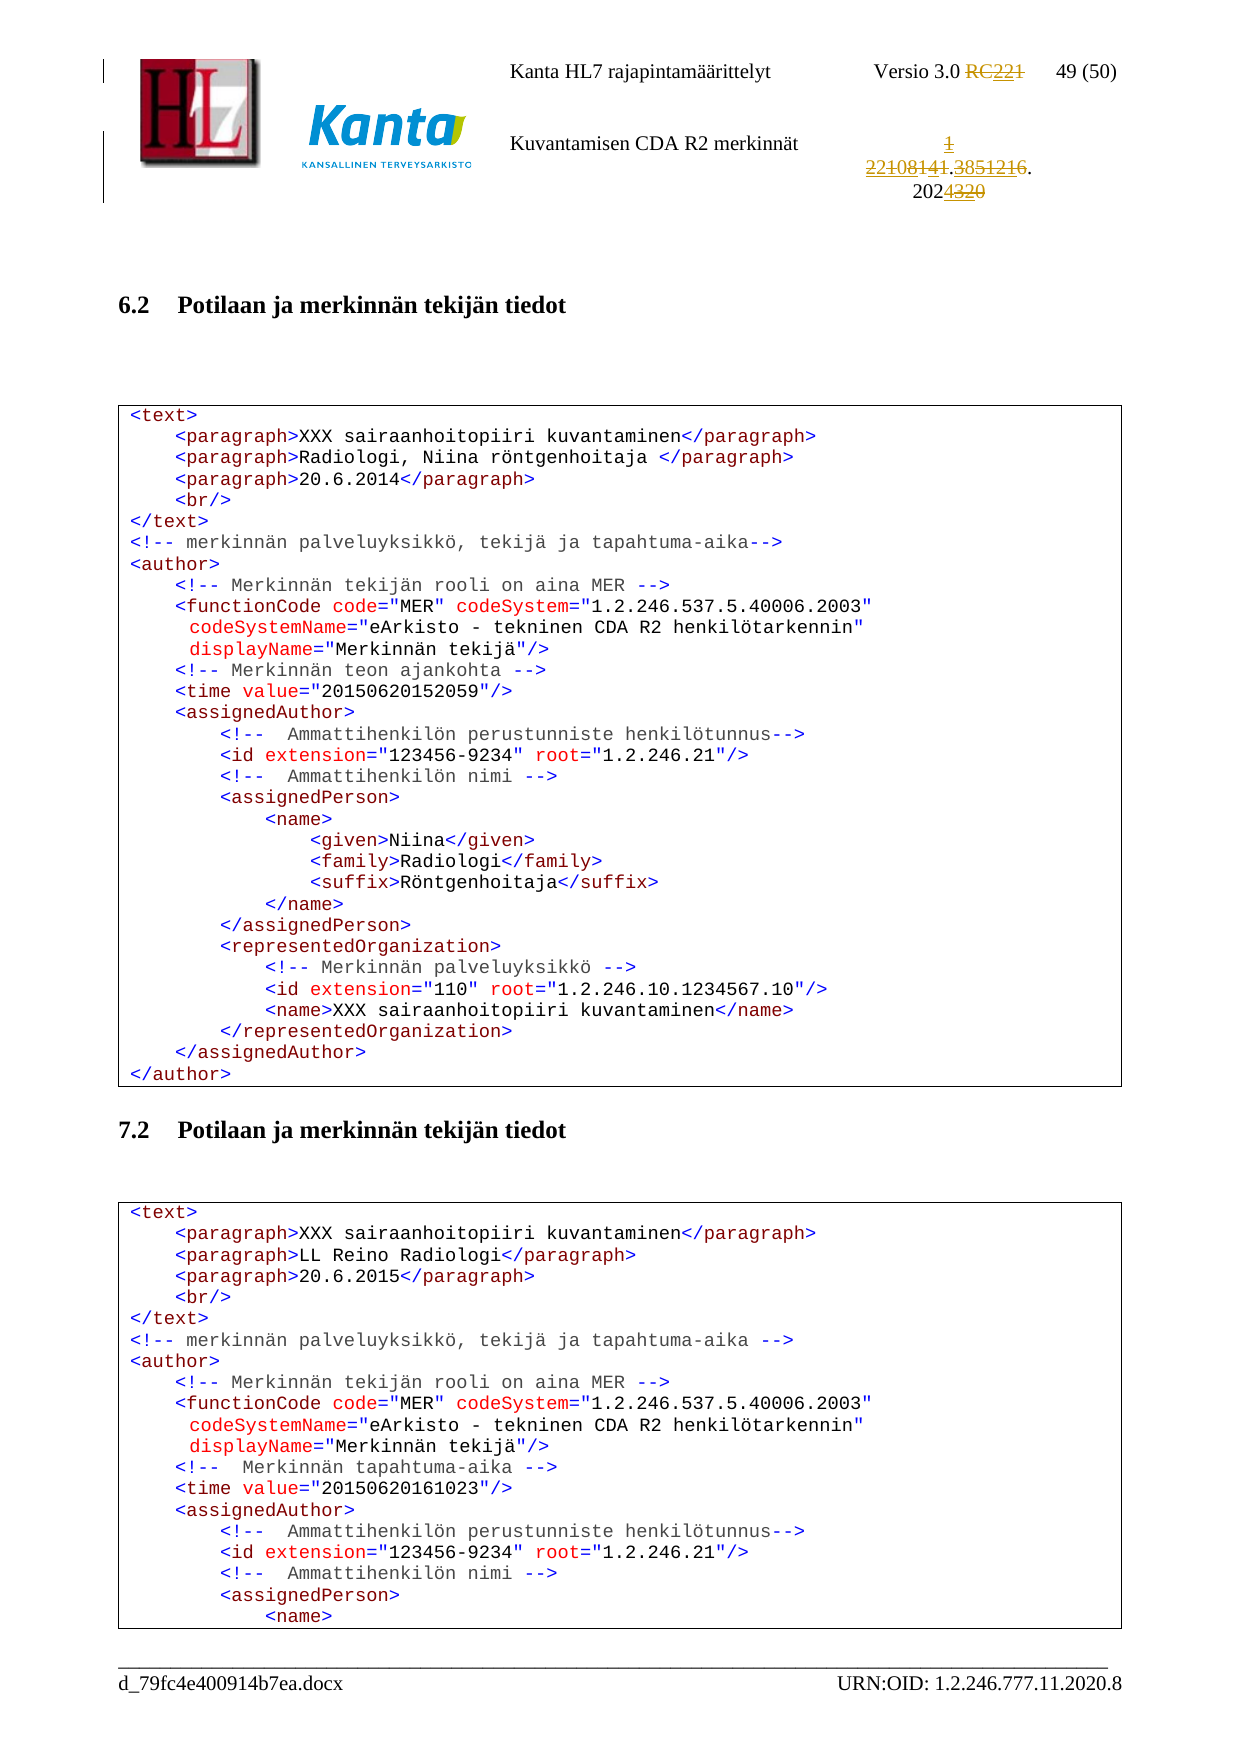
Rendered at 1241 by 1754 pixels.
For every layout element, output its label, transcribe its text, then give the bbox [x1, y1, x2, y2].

table_header <text> <paragraph>XXX sairaanhoitopiiri kuvantaminen</paragraph> <paragraph>Radiologi, Niina röntgenhoitaja </paragraph> <paragraph>20.6.2014</paragraph> <br/> </text> <!-- merkinnän palveluyksikkö, tekijä ja tapahtuma-aika--> <author> <!-- Merkinnän tekijän rooli on aina MER --> <functionCode code="MER" codeSystem="1.2.246.537.5.40006.2003" codeSystemName="eArkisto - tekninen CDA R2 henkilötarkennin" displayName="Merkinnän tekijä"/> <!-- Merkinnän teon ajankohta --> <time value="20150620152059"/> <assignedAuthor> <!-- Ammattihenkilön perustunniste henkilötunnus--> <id extension="123456-9234" root="1.2.246.21"/> <!-- Ammattihenkilön nimi --> <assignedPerson> <name> <given>Niina</given> <family>Radiologi</family> <suffix>Röntgenhoitaja</suffix> </name> </assignedPerson> <representedOrganization> <!-- Merkinnän palveluyksikkö --> <id extension="110" root="1.2.246.10.1234567.10"/> <name>XXX sairaanhoitopiiri kuvantaminen</name> </representedOrganization> </assignedAuthor> </author> [119, 406, 1121, 1086]
text 7.2 Potilaan ja merkinnän tekijän tiedot [118, 1116, 1122, 1144]
picture [302, 105, 472, 168]
text 6.2 Potilaan ja merkinnän tekijän tiedot [118, 290, 1122, 318]
picture [323, 105, 335, 119]
picture [140, 59, 262, 168]
